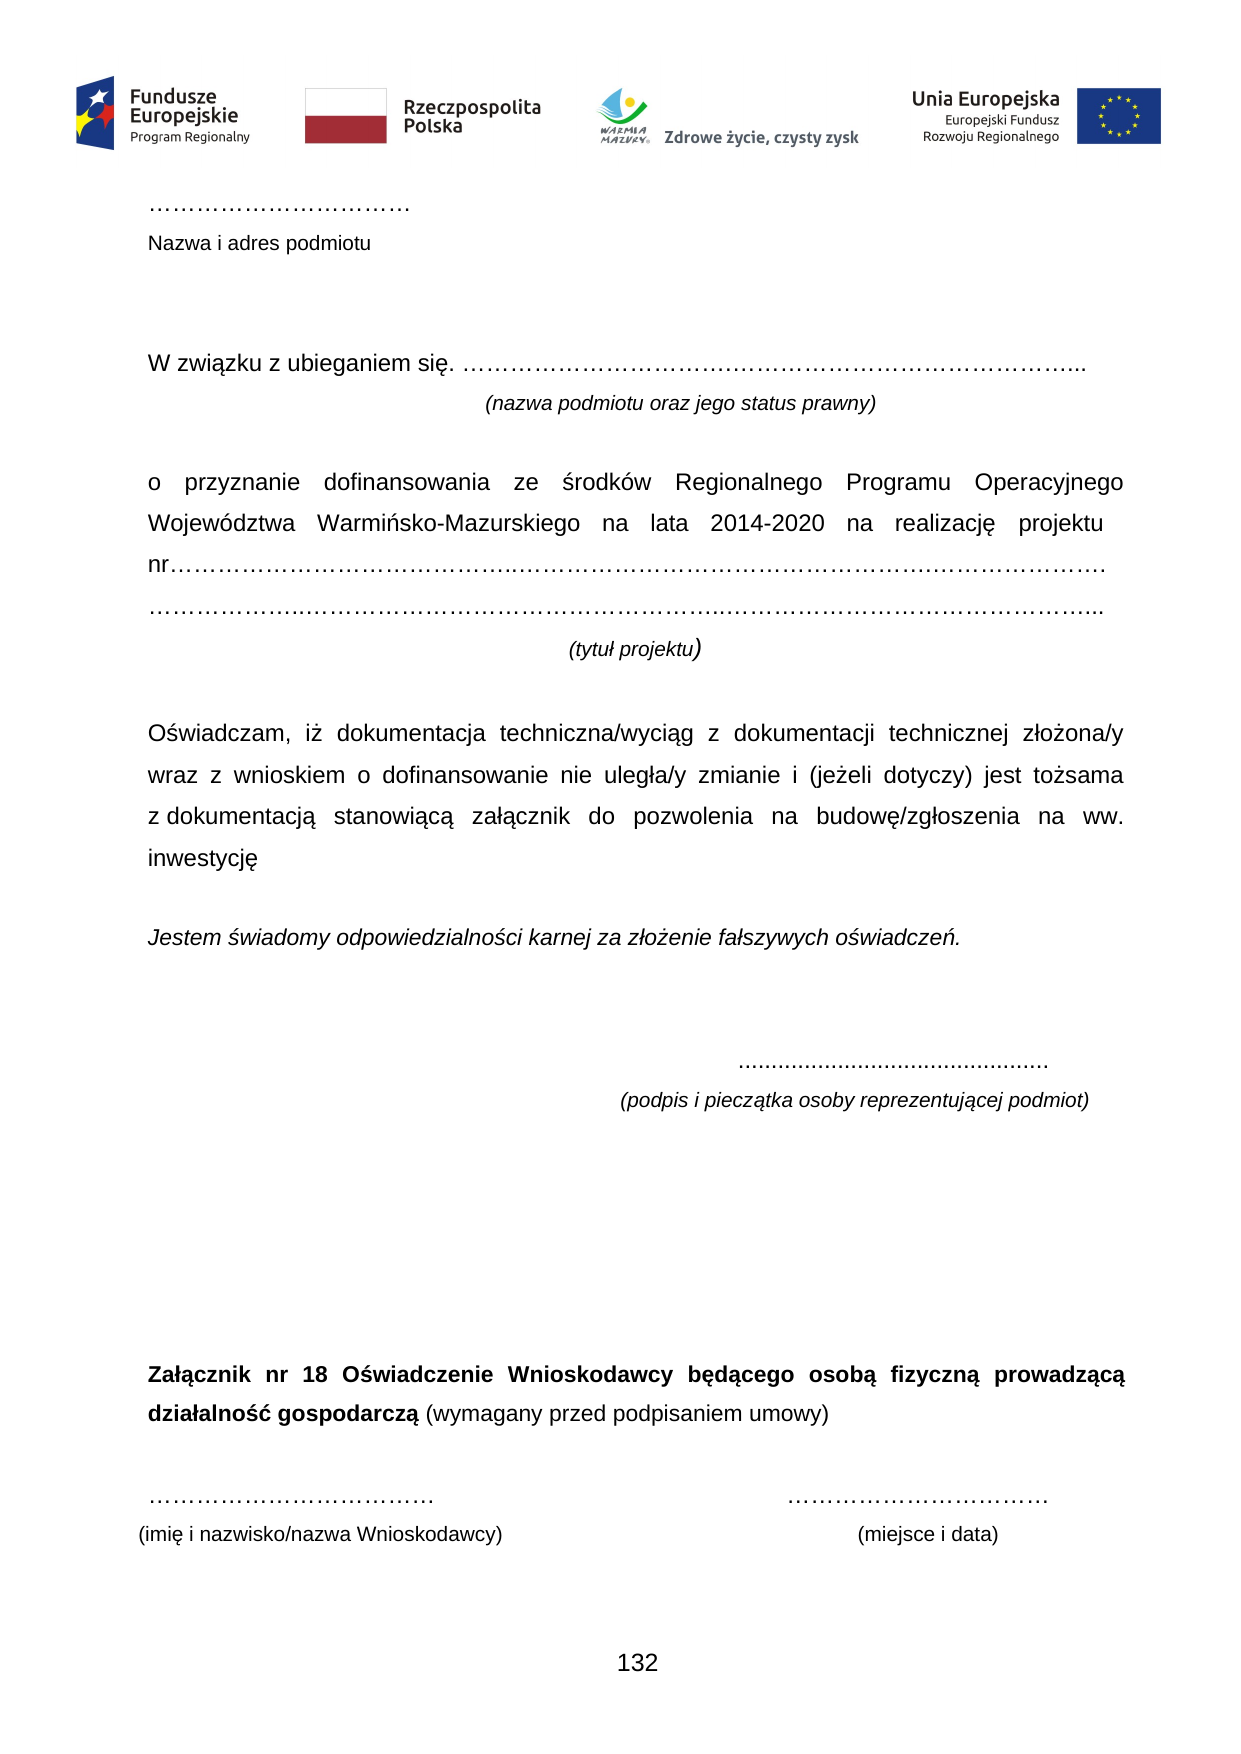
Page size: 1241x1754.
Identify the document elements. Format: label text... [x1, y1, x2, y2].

text Oświadczam, iż dokumentacja techniczna/wyciąg z dokumentacji technicznej złożona/y wraz z wnioskiem o dofinansowanie nie uległa/y zmianie i (jeżeli dotyczy) jest tożsama z dokumentacją stanowiącą załącznik do pozwolenia na budowę/zgłoszenia na ww. inwestycję [148, 719, 1125, 871]
text (imię i nazwisko/nazwa Wnioskodawcy) (miejsce i data) [118, 1522, 1125, 1588]
text o przyznanie dofinansowania ze środków Regionalnego Programu Operacyjnego Województwa Warmińsko-Mazurskiego na lata 2014-2020 na realizację projektu nr……………………………………..…………………………………………….………………….………………..……………………………………………..………………………………………... [148, 468, 1125, 619]
text (nazwa podmiotu oraz jego status prawny) [485, 390, 1125, 414]
picture [35, 55, 1198, 168]
text W związku z ubieganiem się. …………………………….……………………………………... [148, 349, 1125, 377]
text …………………………… [148, 168, 1125, 217]
text ……………………………… …………………………… [148, 1481, 1125, 1508]
text (podpis i pieczątka osoby reprezentującej podmiot) [443, 1088, 1125, 1112]
text ............................................... [664, 1046, 1125, 1074]
text Załącznik nr 18 Oświadczenie Wnioskodawcy będącego osobą fizyczną prowadzącą działalność gospodarczą (wymagany przed podpisaniem umowy) [148, 1361, 1125, 1426]
text Nazwa i adres podmiotu [148, 230, 1125, 254]
text Jestem świadomy odpowiedzialności karnej za złożenie fałszywych oświadczeń. [148, 924, 1125, 951]
text (tytuł projektu) [148, 633, 1125, 662]
